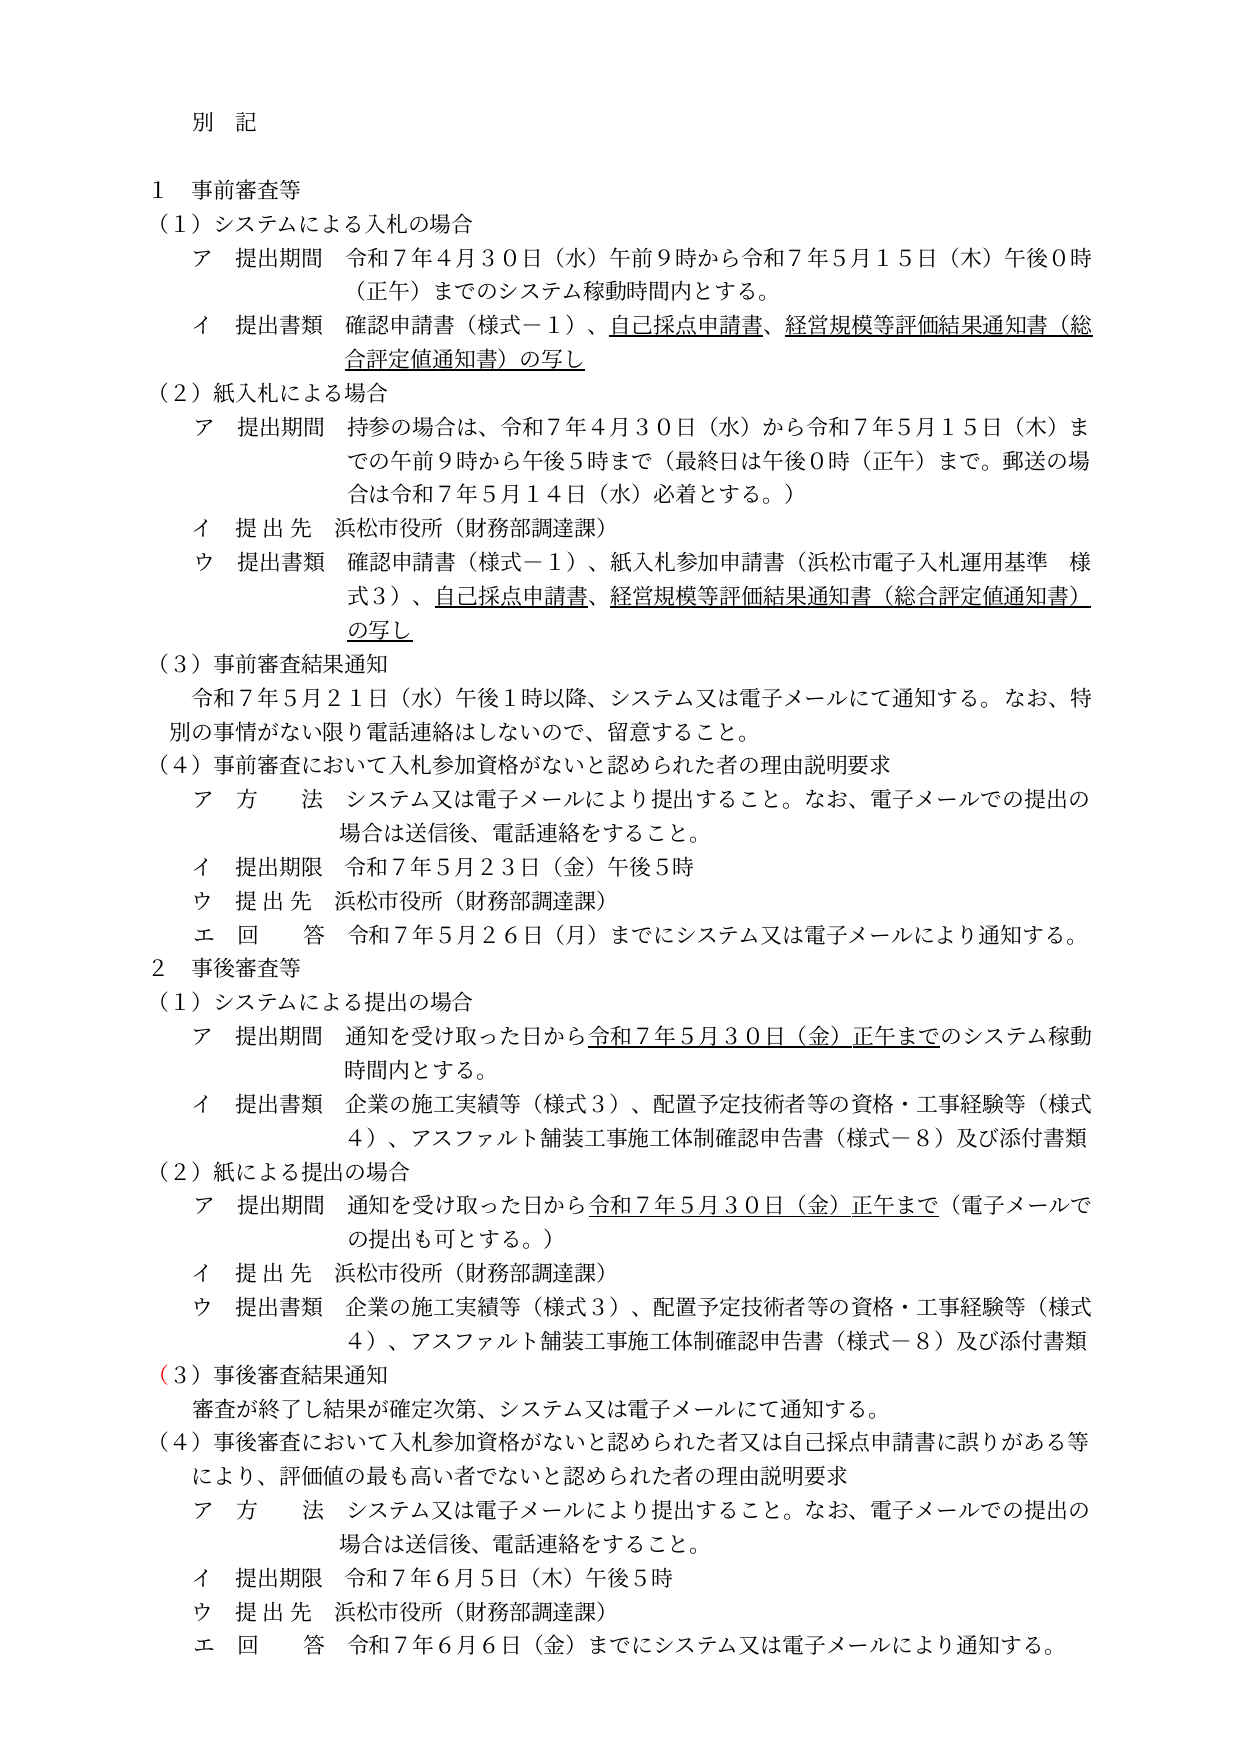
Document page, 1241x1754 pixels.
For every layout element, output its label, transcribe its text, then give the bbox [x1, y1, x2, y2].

text イ 提 出 先 浜松市役所（財務部調達課） [148, 1255, 1092, 1289]
text イ 提出期限 令和７年６月５日（木）午後５時 [148, 1560, 1092, 1594]
text （３）事前審査結果通知 [148, 646, 1092, 680]
text ウ 提 出 先 浜松市役所（財務部調達課） [148, 883, 1092, 917]
text （４）事後審査において入札参加資格がないと認められた者又は自己採点申請書に誤りがある等により、評価値の最も高い者でないと認められた者の理由説明要求 [148, 1424, 1092, 1492]
text ウ 提出書類 確認申請書（様式－１）、紙入札参加申請書（浜松市電子入札運用基準 様式３）、自己採点申請書、経営規模等評価結果通知書（総合評定値通知書）の写し [194, 544, 1092, 646]
text 審査が終了し結果が確定次第、システム又は電子メールにて通知する。 [171, 1391, 1092, 1424]
text ア 提出期間 通知を受け取った日から令和７年５月３０日（金）正午まで（電子メールでの提出も可とする。） [194, 1187, 1092, 1255]
text イ 提 出 先 浜松市役所（財務部調達課） [148, 510, 1092, 544]
text ウ 提出書類 企業の施工実績等（様式３）、配置予定技術者等の資格・工事経験等（様式４）、アスファルト舗装工事施工体制確認申告書（様式－８）及び添付書類 [191, 1289, 1092, 1357]
text ア 提出期間 令和７年４月３０日（水）午前９時から令和７年５月１５日（木）午後０時（正午）までのシステム稼動時間内とする。 [191, 239, 1092, 307]
text （２）紙による提出の場合 [148, 1154, 1092, 1187]
text ２ 事後審査等 [148, 951, 1092, 984]
text （１）システムによる提出の場合 [148, 984, 1092, 1018]
text （４）事前審査において入札参加資格がないと認められた者の理由説明要求 [148, 747, 1092, 781]
text ア 提出期間 通知を受け取った日から令和７年５月３０日（金）正午までのシステム稼動時間内とする。 [191, 1018, 1092, 1086]
text エ 回 答 令和７年６月６日（金）までにシステム又は電子メールにより通知する。 [194, 1628, 1092, 1661]
text イ 提出書類 企業の施工実績等（様式３）、配置予定技術者等の資格・工事経験等（様式４）、アスファルト舗装工事施工体制確認申告書（様式－８）及び添付書類 [191, 1086, 1092, 1154]
text （３）事後審査結果通知 [148, 1357, 1092, 1391]
text イ 提出期限 令和７年５月２３日（金）午後５時 [148, 849, 1092, 883]
text ア 提出期間 持参の場合は、令和７年４月３０日（水）から令和７年５月１５日（木）までの午前９時から午後５時まで（最終日は午後０時（正午）まで。郵送の場合は令和７年５月１４日（水）必着とする。） [194, 409, 1092, 510]
text １ 事前審査等 [148, 172, 1092, 206]
text ア 方 法 システム又は電子メールにより提出すること。なお、電子メールでの提出の場合は送信後、電話連絡をすること。 [192, 781, 1092, 849]
text （１）システムによる入札の場合 [148, 206, 1092, 239]
text ウ 提 出 先 浜松市役所（財務部調達課） [148, 1594, 1092, 1628]
text 別 記 [177, 104, 1092, 138]
text イ 提出書類 確認申請書（様式－１）、自己採点申請書、経営規模等評価結果通知書（総合評定値通知書）の写し [191, 307, 1092, 375]
text ア 方 法 システム又は電子メールにより提出すること。なお、電子メールでの提出の場合は送信後、電話連絡をすること。 [192, 1492, 1092, 1560]
text （２）紙入札による場合 [148, 375, 1092, 409]
text 令和７年５月２１日（水）午後１時以降、システム又は電子メールにて通知する。なお、特別の事情がない限り電話連絡はしないので、留意すること。 [148, 680, 1092, 747]
text エ 回 答 令和７年５月２６日（月）までにシステム又は電子メールにより通知する。 [194, 917, 1092, 951]
